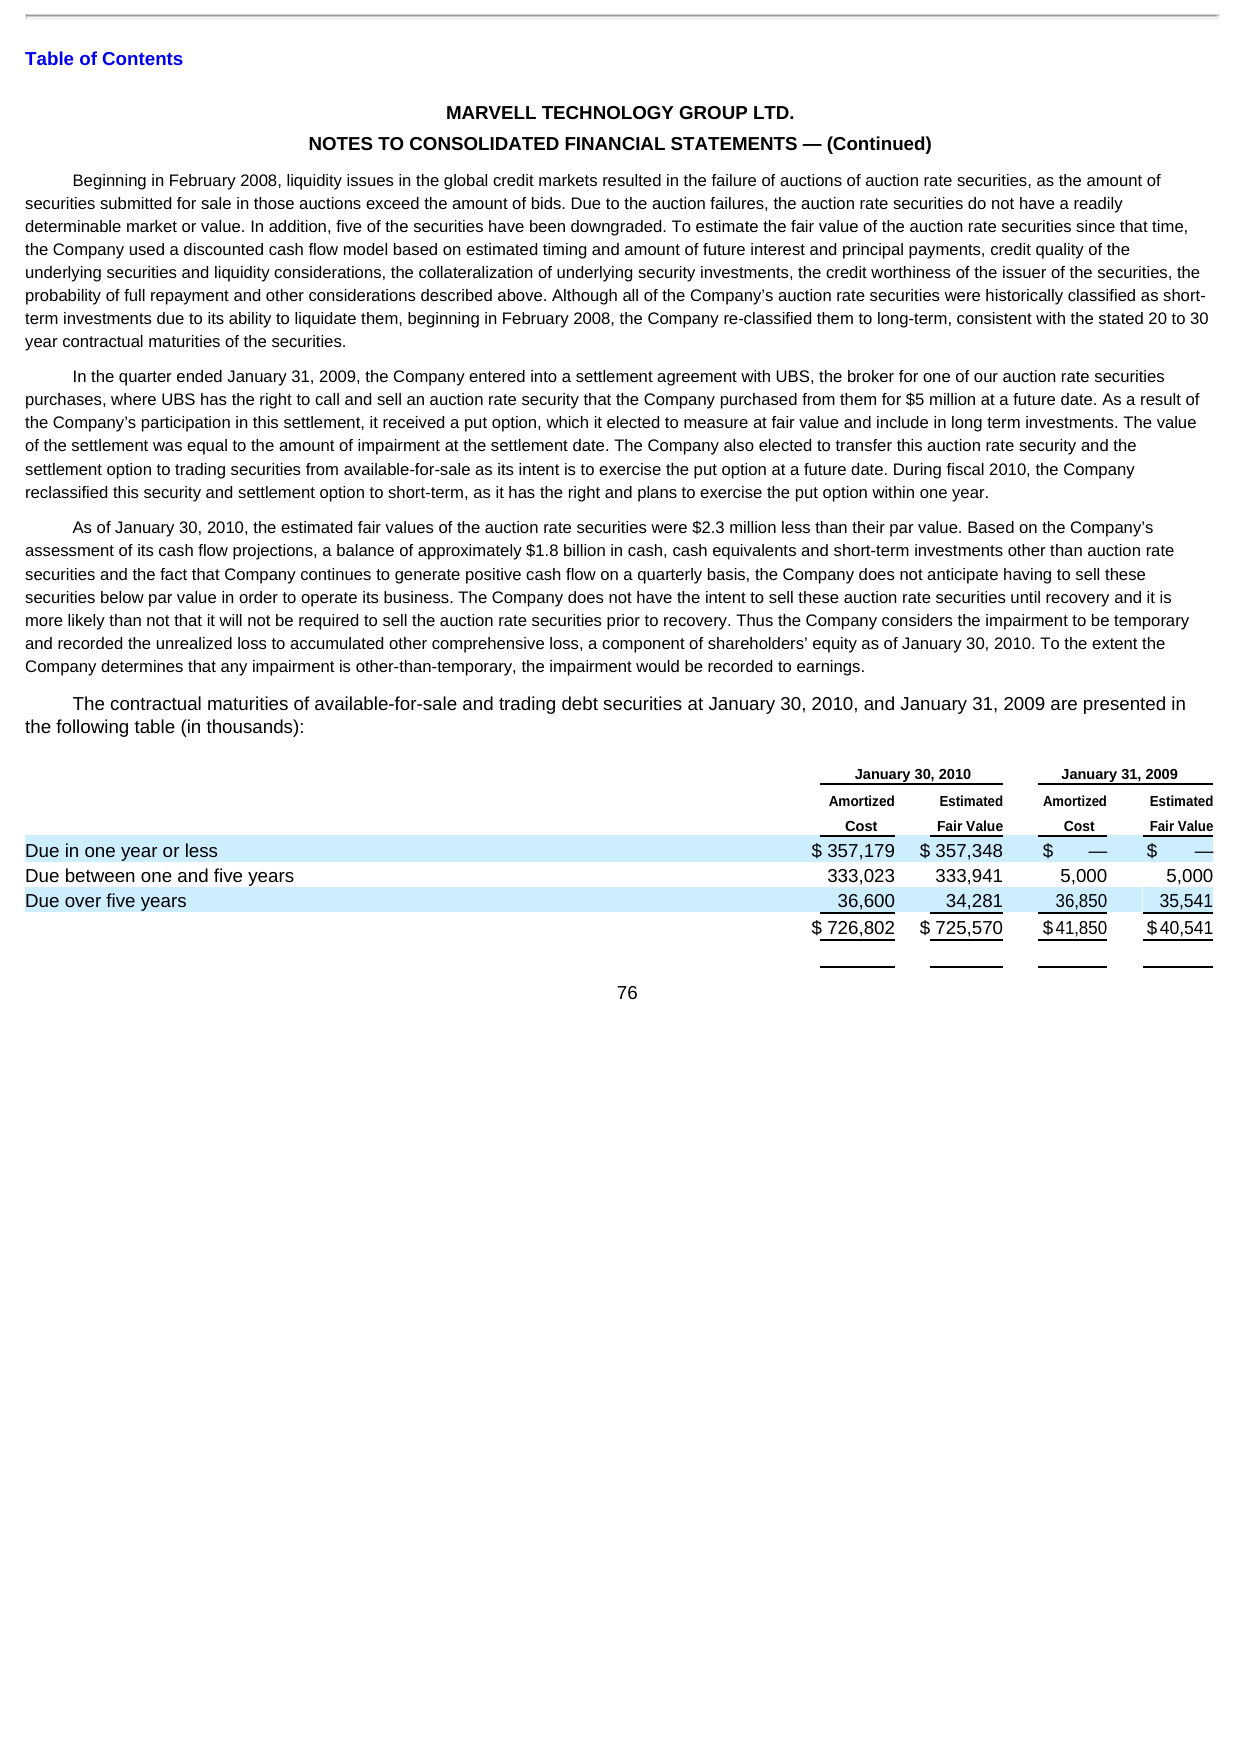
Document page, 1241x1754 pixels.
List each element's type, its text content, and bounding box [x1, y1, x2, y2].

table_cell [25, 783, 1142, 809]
text MARVELL TECHNOLOGY GROUP LTD. [25, 102, 1215, 123]
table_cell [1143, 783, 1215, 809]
text Table of Contents [25, 48, 1215, 69]
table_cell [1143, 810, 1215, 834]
text Beginning in February 2008, liquidity issues in the global credit markets resulted in the failure of auctions of auction rate securities, as the amount of securities submitted for sale in those auctions exceed the amount of bids. Due to the auction failures, the auction rate securities do not have a readily determinable market or value. In addition, five of the securities have been downgraded. To estimate the fair value of the auction rate securities since that time, the Company used a discounted cash flow model based on estimated timing and amount of future interest and principal payments, credit quality of the underlying securities and liquidity considerations, the collateralization of underlying security investments, the credit worthiness of the issuer of the securities, the probability of full repayment and other considerations described above. Although all of the Company’s auction rate securities were historically classified as short-term investments due to its ability to liquidate them, beginning in February 2008, the Company re-classified them to long-term, consistent with the stated 20 to 30 year contractual maturities of the securities. [25, 171, 1211, 351]
text In the quarter ended January 31, 2009, the Company entered into a settlement agreement with UBS, the broker for one of our auction rate securities purchases, where UBS has the right to call and sell an auction rate security that the Company purchased from them for $5 million at a future date. As a result of the Company’s participation in this settlement, it received a put option, which it elected to measure at fair value and include in long term investments. The value of the settlement was equal to the amount of impairment at the settlement date. The Company also elected to transfer this auction rate security and the settlement option to trading securities from available-for-sale as its intent is to exercise the put option at a future date. During fiscal 2010, the Company reclassified this security and settlement option to short-term, as it has the right and plans to exercise the put option within one year. [25, 367, 1203, 502]
text As of January 30, 2010, the estimated fair values of the auction rate securities were $2.3 million less than their par value. Based on the Company’s assessment of its cash flow projections, a balance of approximately $1.8 billion in cash, cash equivalents and short-term investments other than auction rate securities and the fact that Company continues to generate positive cash flow on a quarterly basis, the Company does not anticipate having to sell these securities below par value in order to operate its business. The Company does not have the intent to sell these auction rate securities until recovery and it is more likely than not that it will not be required to sell the auction rate securities prior to recovery. Thus the Company considers the impairment to be temporary and recorded the unrealized loss to accumulated other comprehensive loss, a component of shareholders’ equity as of January 30, 2010. To the extent the Company determines that any impairment is other-than-temporary, the impairment would be recorded to earnings. [25, 518, 1211, 676]
picture [23, 14, 1220, 21]
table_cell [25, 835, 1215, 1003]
text The contractual maturities of available-for-sale and trading debt securities at January 30, 2010, and January 31, 2009 are presented in the following table (in thousands): [25, 692, 1192, 738]
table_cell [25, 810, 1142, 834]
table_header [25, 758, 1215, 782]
text NOTES TO CONSOLIDATED FINANCIAL STATEMENTS — (Continued) [25, 133, 1215, 154]
